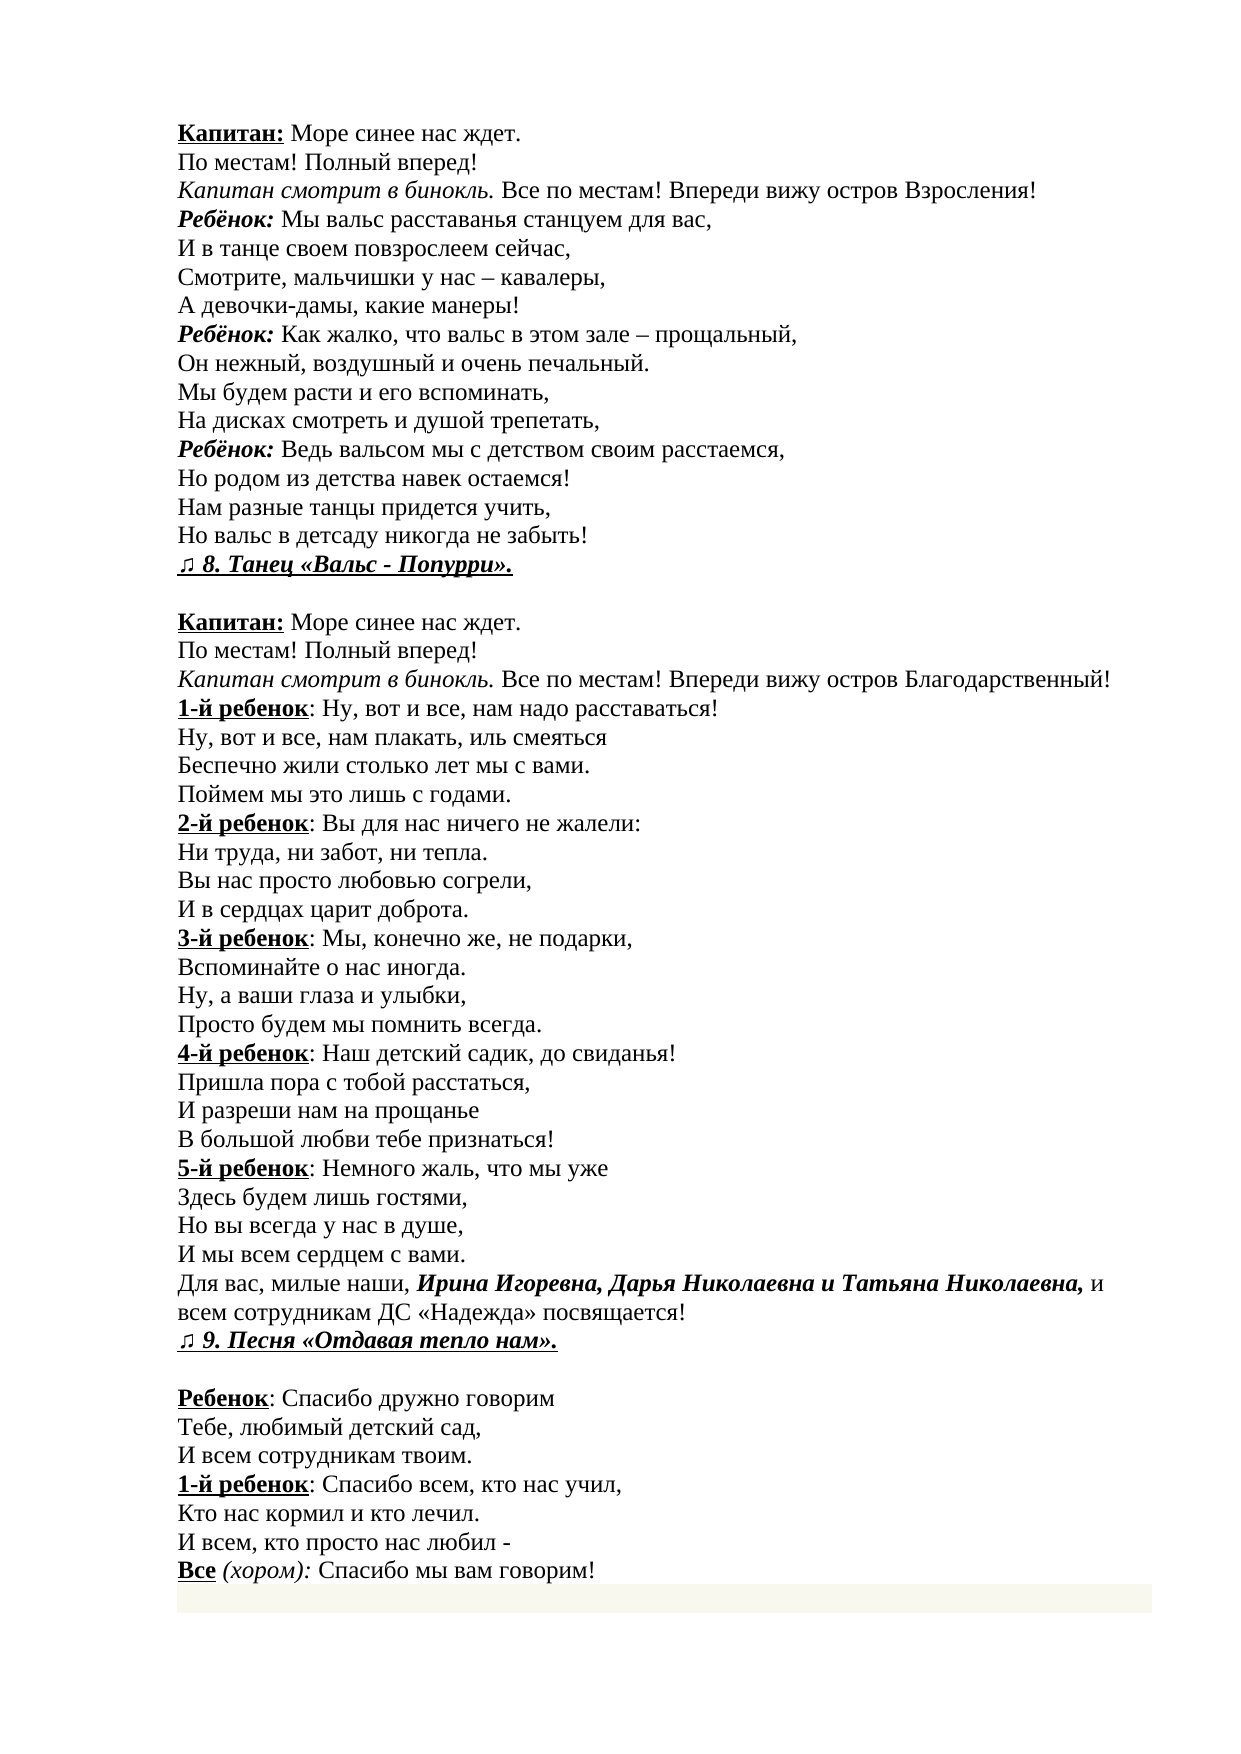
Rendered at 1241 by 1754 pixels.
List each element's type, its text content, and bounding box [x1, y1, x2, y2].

text Но вы всегда у нас в душе, [177, 1211, 1152, 1239]
text Ребёнок: Мы вальс расставанья станцуем для вас, [177, 204, 1152, 233]
text Капитан смотрит в бинокль. Все по местам! Впереди вижу остров Благодарственный! [177, 664, 1152, 693]
text Пришла пора с тобой расстаться, [177, 1067, 1152, 1096]
text Ну, вот и все, нам плакать, иль смеяться [177, 722, 1152, 751]
text Ну, а ваши глаза и улыбки, [177, 981, 1152, 1009]
text Ни труда, ни забот, ни тепла. [177, 837, 1152, 866]
text По местам! Полный вперед! [177, 147, 1152, 176]
text ♫ 8. Танец «Вальс - Попурри». [177, 549, 1152, 578]
text Нам разные танцы придется учить, [177, 492, 1152, 521]
text Все (хором): Спасибо мы вам говорим! [177, 1556, 1152, 1584]
text Капитан смотрит в бинокль. Все по местам! Впереди вижу остров Взросления! [177, 176, 1152, 204]
text И разреши нам на прощанье [177, 1096, 1152, 1124]
text Кто нас кормил и кто лечил. [177, 1498, 1152, 1527]
text Но вальс в детсаду никогда не забыть! [177, 521, 1152, 549]
text Вспоминайте о нас иногда. [177, 952, 1152, 981]
text 5-й ребенок: Немного жаль, что мы уже [177, 1153, 1152, 1182]
text ♫ 9. Песня «Отдавая тепло нам». [177, 1326, 1152, 1354]
text И в танце своем повзрослеем сейчас, [177, 233, 1152, 262]
text И мы всем сердцем с вами. [177, 1239, 1152, 1268]
text Капитан: Море синее нас ждет. [177, 607, 1152, 636]
text Капитан: Море синее нас ждет. [177, 118, 1152, 147]
text Ребенок: Спасибо дружно говорим [177, 1383, 1152, 1412]
text И в сердцах царит доброта. [177, 894, 1152, 923]
text По местам! Полный вперед! [177, 636, 1152, 664]
text Вы нас просто любовью согрели, [177, 866, 1152, 894]
text Ребёнок: Ведь вальсом мы с детством своим расстаемся, [177, 434, 1152, 463]
text В большой любви тебе признаться! [177, 1124, 1152, 1153]
text Смотрите, мальчишки у нас – кавалеры, [177, 262, 1152, 291]
text Просто будем мы помнить всегда. [177, 1009, 1152, 1038]
text И всем сотрудникам твоим. [177, 1441, 1152, 1469]
text Но родом из детства навек остаемся! [177, 463, 1152, 492]
text 1-й ребенок: Ну, вот и все, нам надо расставаться! [177, 693, 1152, 722]
text И всем, кто просто нас любил - [177, 1527, 1152, 1556]
text Мы будем расти и его вспоминать, [177, 377, 1152, 406]
text Тебе, любимый детский сад, [177, 1412, 1152, 1441]
text Здесь будем лишь гостями, [177, 1182, 1152, 1211]
text Ребёнок: Как жалко, что вальс в этом зале – прощальный, [177, 319, 1152, 348]
text 2-й ребенок: Вы для нас ничего не жалели: [177, 808, 1152, 837]
text А девочки-дамы, какие манеры! [177, 291, 1152, 319]
text Он нежный, воздушный и очень печальный. [177, 348, 1152, 377]
text Для вас, милые наши, Ирина Игоревна, Дарья Николаевна и Татьяна Николаевна, и всем сотрудникам ДС «Надежда» посвящается! [177, 1268, 1152, 1326]
text 1-й ребенок: Спасибо всем, кто нас учил, [177, 1469, 1152, 1498]
text Поймем мы это лишь с годами. [177, 779, 1152, 808]
text Беспечно жили столько лет мы с вами. [177, 751, 1152, 779]
text 3-й ребенок: Мы, конечно же, не подарки, [177, 923, 1152, 952]
text 4-й ребенок: Наш детский садик, до свиданья! [177, 1038, 1152, 1067]
text На дисках смотреть и душой трепетать, [177, 406, 1152, 434]
